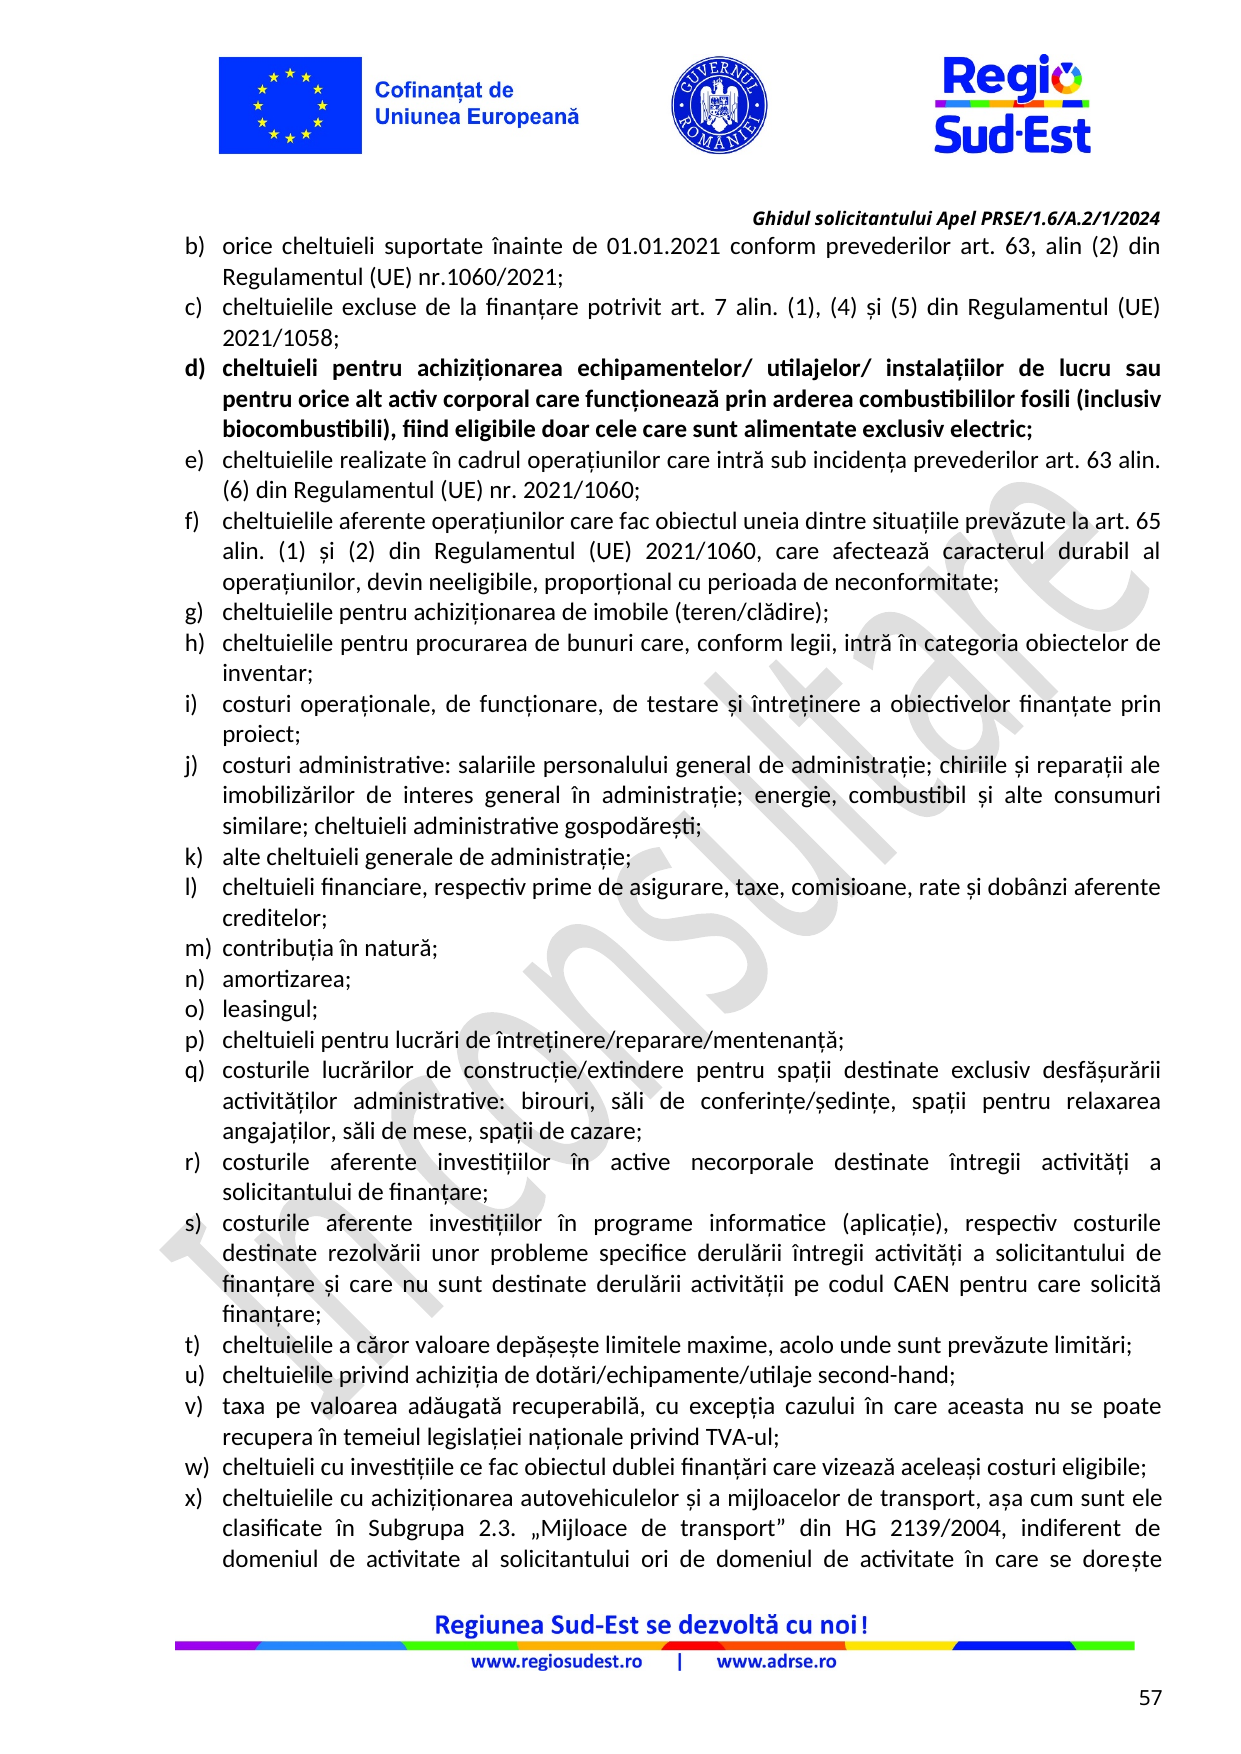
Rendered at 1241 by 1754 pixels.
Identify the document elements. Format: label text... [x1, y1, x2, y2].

picture [175, 1614, 1135, 1671]
list cheltuielile excluse de la finanțare potrivit art. 7 alin. (1), (4) și (5) din Regulamentul (UE) 2021/1058; [184, 291, 1162, 352]
list costuri administrative: salariile personalului general de administrație; chiriile și reparații ale imobilizărilor de interes general în administrație; energie, combustibil și alte consumuri similare; cheltuieli administrative gospodărești; [184, 749, 1162, 841]
list cheltuielile realizate în cadrul operațiunilor care intră sub incidența prevederilor art. 63 alin. (6) din Regulamentul (UE) nr. 2021/1060; [184, 444, 1162, 505]
list cheltuieli financiare, respectiv prime de asigurare, taxe, comisioane, rate și dobânzi aferente creditelor; [184, 871, 1162, 932]
list cheltuieli pentru lucrări de întreținere/reparare/mentenanță; [184, 1024, 1162, 1054]
list cheltuielile a căror valoare depășește limitele maxime, acolo unde sunt prevăzute limitări; [184, 1329, 1162, 1359]
list costurile aferente investițiilor în active necorporale destinate întregii activități a solicitantului de finanțare; [184, 1146, 1162, 1207]
list cheltuieli cu investițiile ce fac obiectul dublei finanțări care vizează aceleași costuri eligibile; [184, 1451, 1162, 1482]
list amortizarea; [184, 963, 1162, 993]
list leasingul; [184, 993, 1162, 1024]
list cheltuielile aferente operațiunilor care fac obiectul uneia dintre situațiile prevăzute la art. 65 alin. (1) și (2) din Regulamentul (UE) 2021/1060, care afectează caracterul durabil al operațiunilor, devin neeligibile, proporțional cu perioada de neconformitate; [184, 505, 1162, 597]
picture [218, 54, 1091, 155]
list cheltuielile pentru procurarea de bunuri care, conform legii, intră în categoria obiectelor de inventar; [184, 627, 1162, 688]
list orice cheltuieli suportate înainte de 01.01.2021 conform prevederilor art. 63, alin (2) din Regulamentul (UE) nr.1060/2021; [184, 230, 1162, 291]
list costurile lucrărilor de construcție/extindere pentru spații destinate exclusiv desfășurării activităților administrative: birouri, săli de conferințe/ședințe, spații pentru relaxarea angajaților, săli de mese, spații de cazare; [184, 1054, 1162, 1146]
list cheltuielile pentru achiziţionarea de imobile (teren/clădire); [184, 597, 1162, 627]
list cheltuieli pentru achiziționarea echipamentelor/ utilajelor/ instalațiilor de lucru sau pentru orice alt activ corporal care funcționează prin arderea combustibililor fosili (inclusiv biocombustibili), fiind eligibile doar cele care sunt alimentate exclusiv electric; [184, 352, 1162, 444]
list alte cheltuieli generale de administrație; [184, 841, 1162, 871]
list contribuția în natură; [184, 932, 1162, 963]
list cheltuielile privind achiziţia de dotări/echipamente/utilaje second-hand; [184, 1359, 1162, 1390]
list costuri operaţionale, de funcționare, de testare și întreținere a obiectivelor finanțate prin proiect; [184, 688, 1162, 749]
list costurile aferente investițiilor în programe informatice (aplicație), respectiv costurile destinate rezolvării unor probleme specifice derulării întregii activități a solicitantului de finanțare și care nu sunt destinate derulării activității pe codul CAEN pentru care solicită finanțare; [184, 1207, 1162, 1329]
list taxa pe valoarea adăugată recuperabilă, cu excepţia cazului în care aceasta nu se poate recupera în temeiul legislaţiei naţionale privind TVA-ul; [184, 1390, 1162, 1451]
